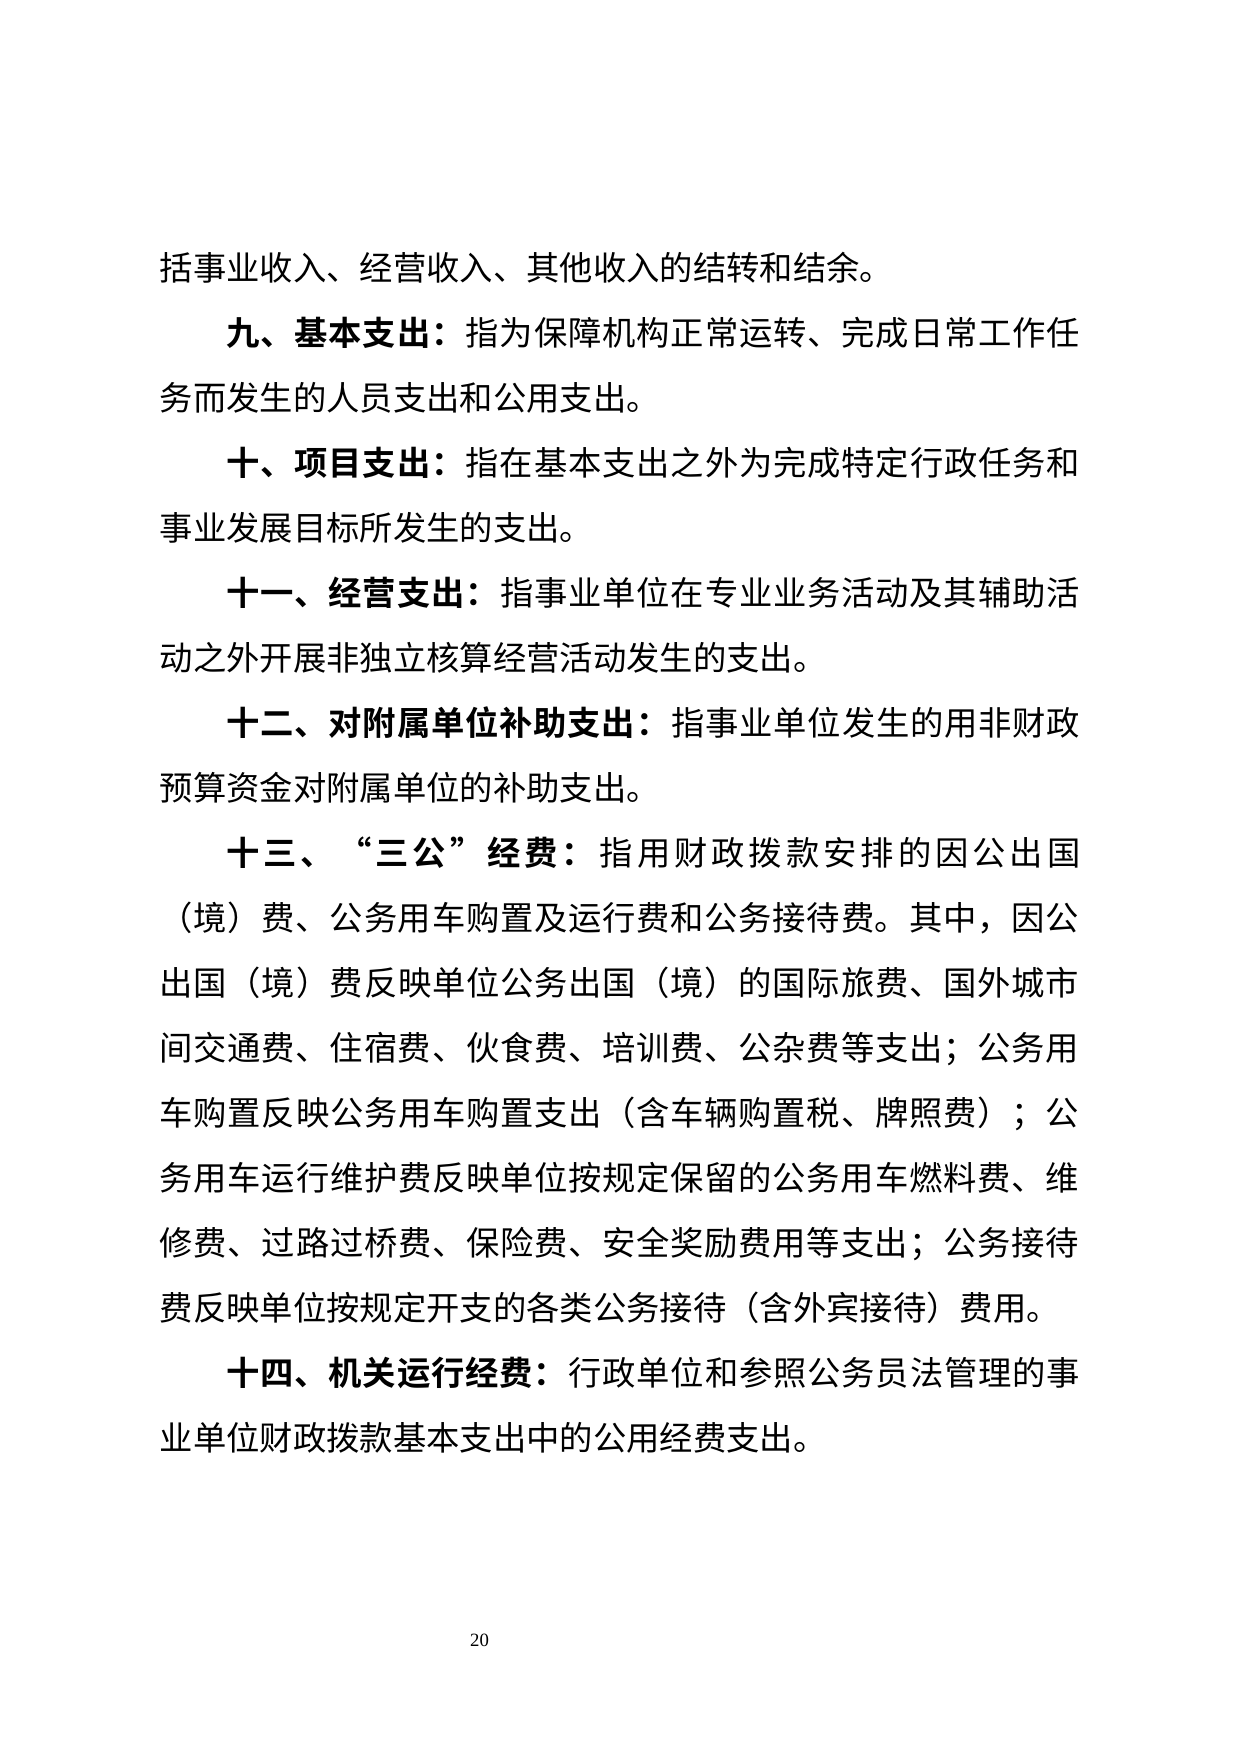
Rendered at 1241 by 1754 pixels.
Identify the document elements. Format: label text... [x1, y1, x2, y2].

text 十三、“三公”经费：指用财政拨款安排的因公出国（境）费、公务用车购置及运行费和公务接待费。其中，因公出国（境）费反映单位公务出国（境）的国际旅费、国外城市间交通费、住宿费、伙食费、培训费、公杂费等支出；公务用车购置反映公务用车购置支出（含车辆购置税、牌照费）；公务用车运行维护费反映单位按规定保留的公务用车燃料费、维修费、过路过桥费、保险费、安全奖励费用等支出；公务接待费反映单位按规定开支的各类公务接待（含外宾接待）费用。 [159, 818, 1081, 1338]
text 十一、经营支出：指事业单位在专业业务活动及其辅助活动之外开展非独立核算经营活动发生的支出。 [159, 558, 1081, 688]
text 十四、机关运行经费：行政单位和参照公务员法管理的事业单位财政拨款基本支出中的公用经费支出。 [159, 1338, 1081, 1468]
text 十、项目支出：指在基本支出之外为完成特定行政任务和事业发展目标所发生的支出。 [159, 428, 1081, 558]
text 十二、对附属单位补助支出：指事业单位发生的用非财政预算资金对附属单位的补助支出。 [159, 688, 1081, 818]
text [159, 233, 1081, 298]
text 九、基本支出：指为保障机构正常运转、完成日常工作任务而发生的人员支出和公用支出。 [159, 298, 1081, 428]
